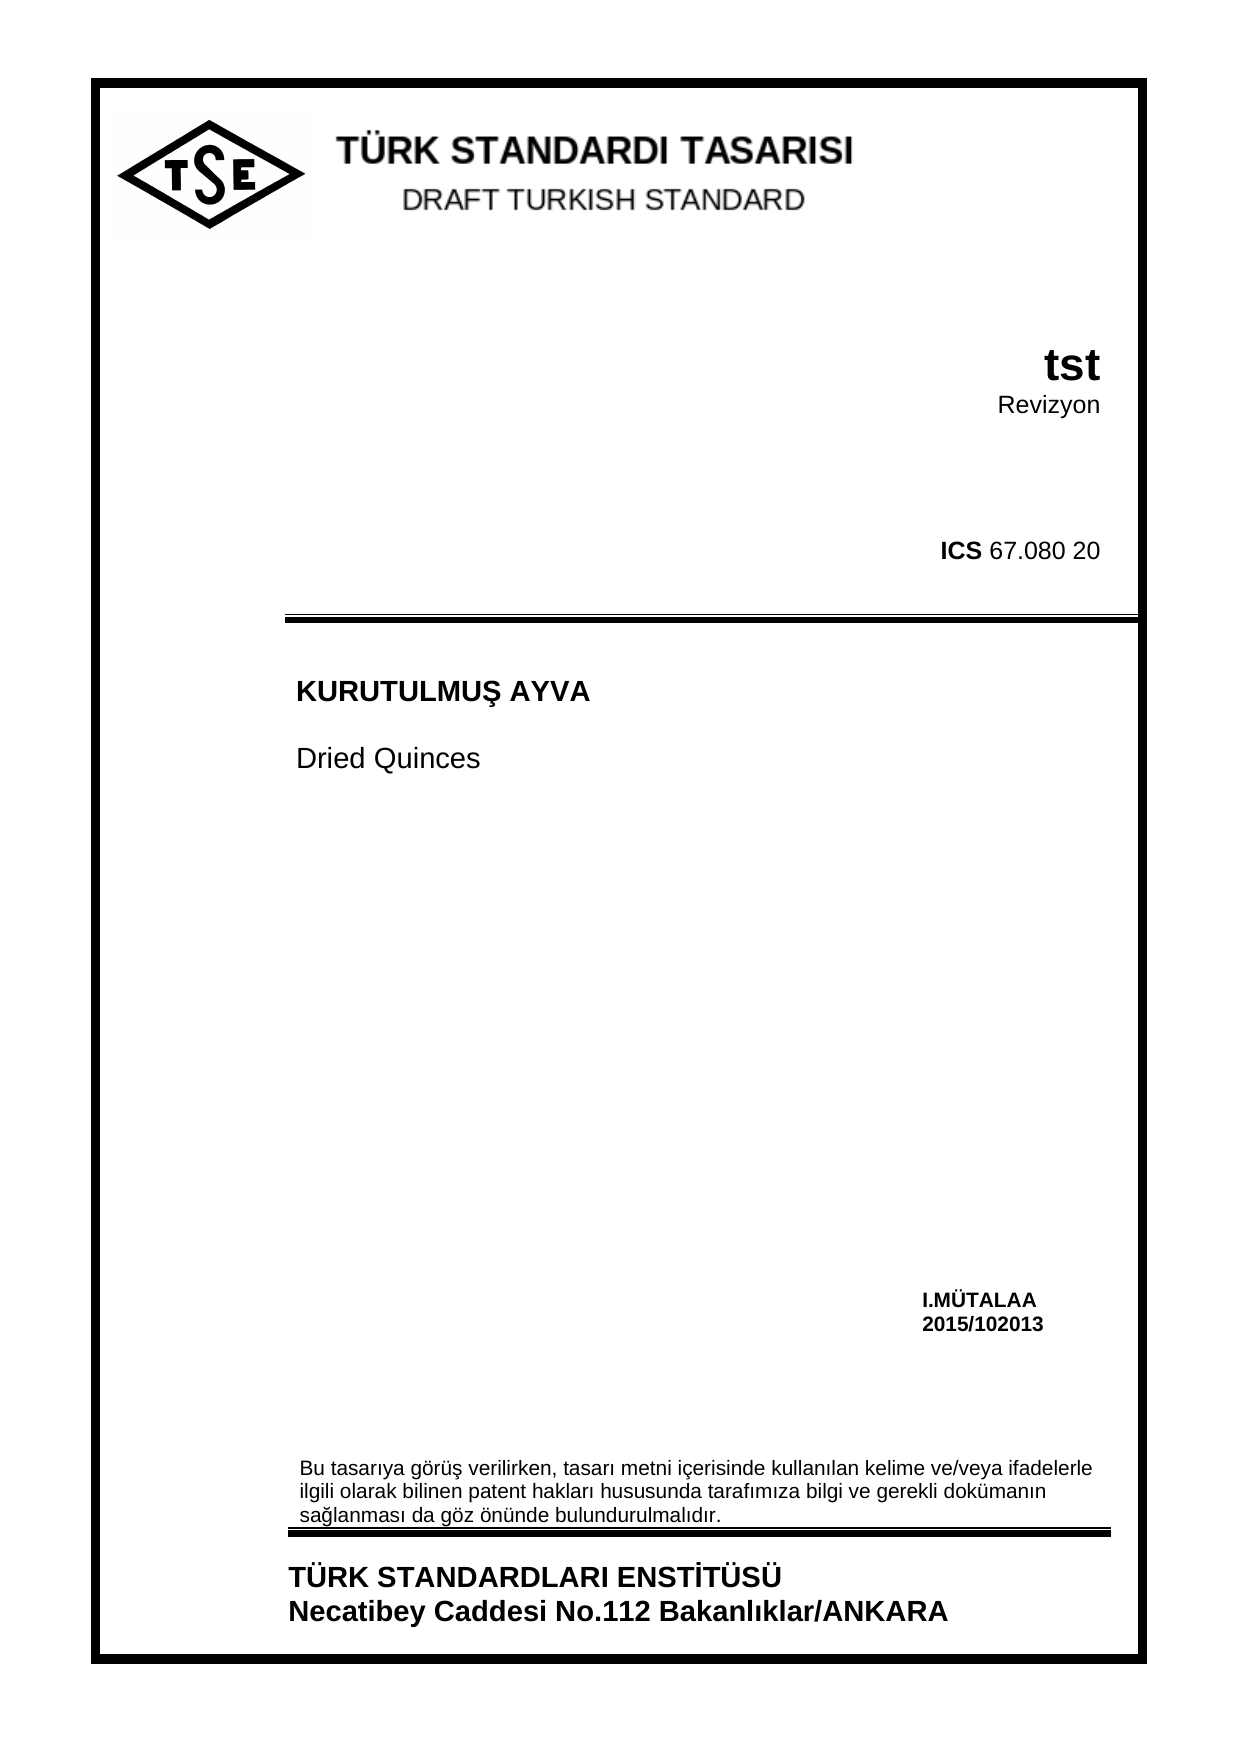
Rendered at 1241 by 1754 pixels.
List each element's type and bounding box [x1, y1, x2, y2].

picture [110, 114, 316, 242]
